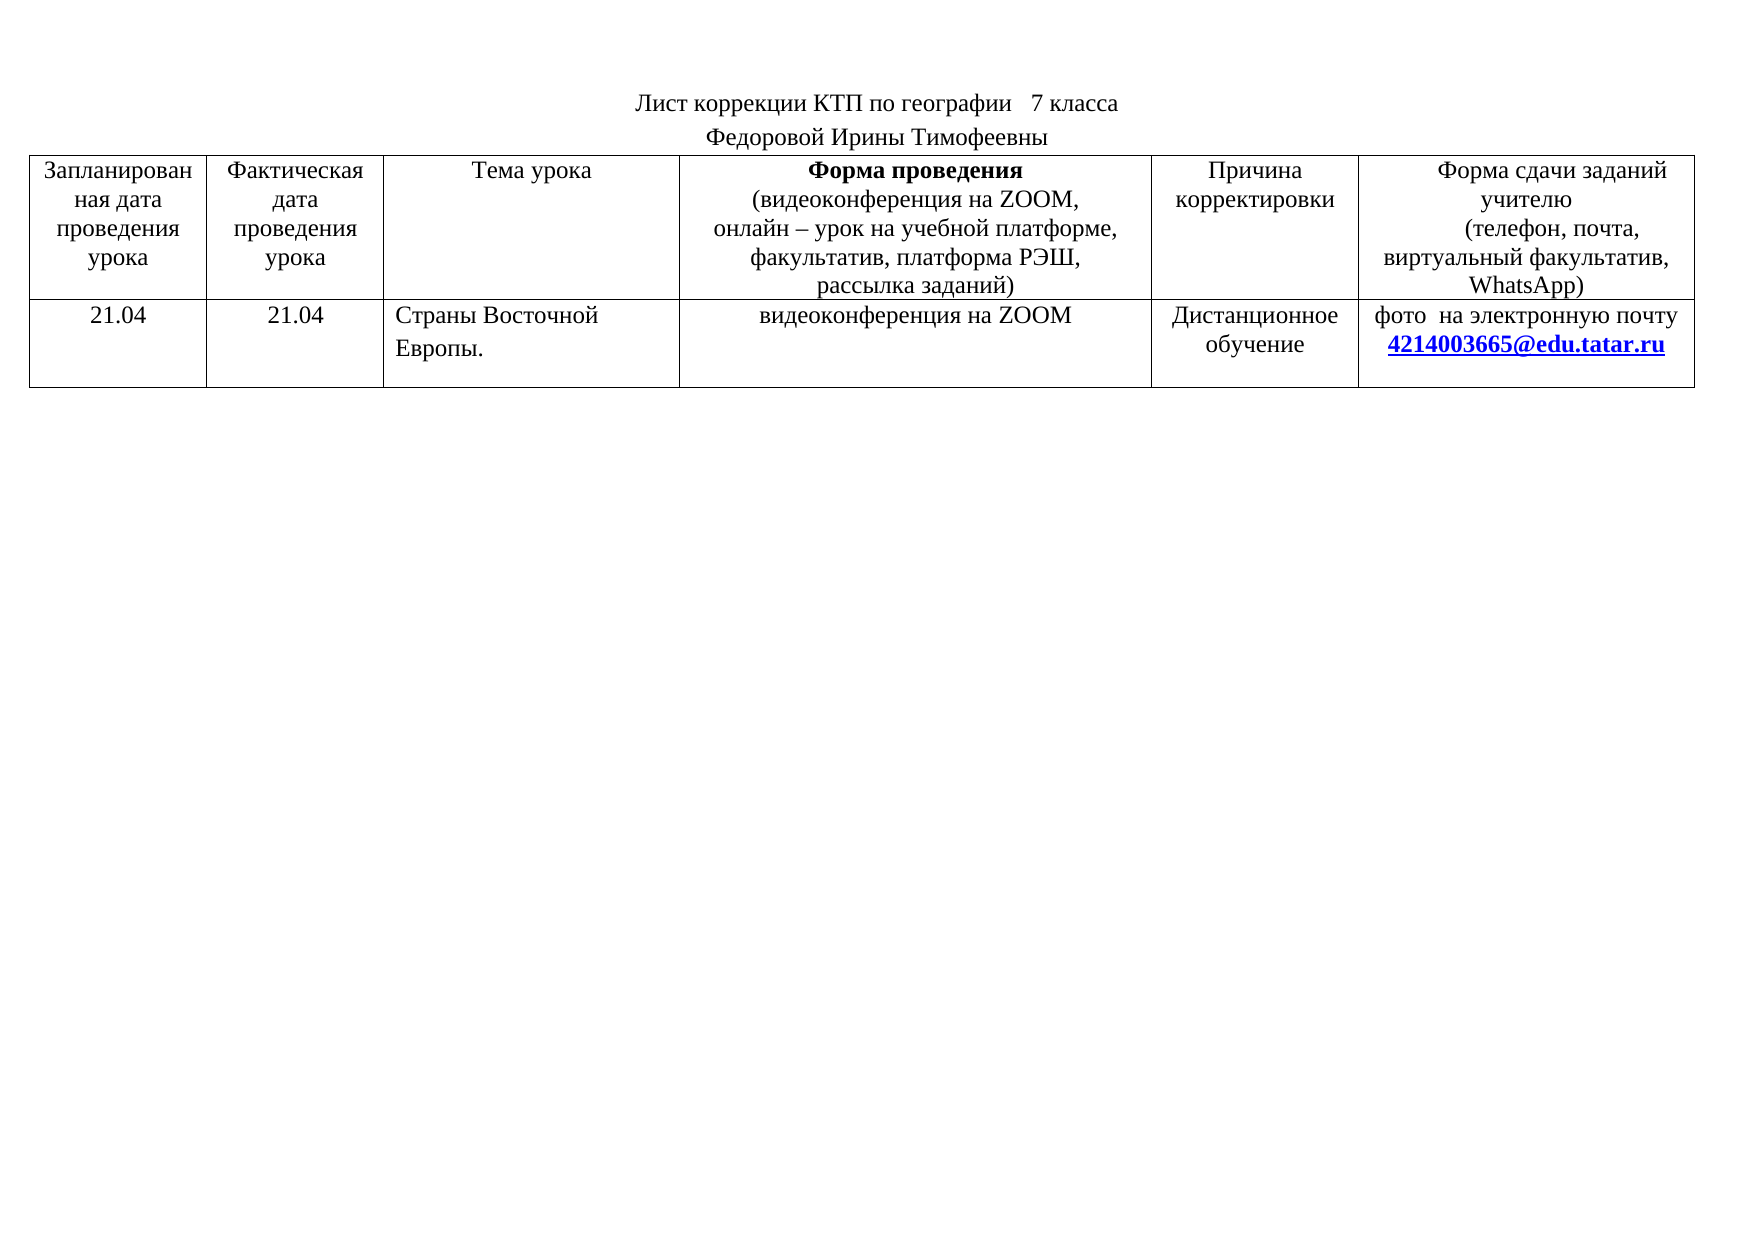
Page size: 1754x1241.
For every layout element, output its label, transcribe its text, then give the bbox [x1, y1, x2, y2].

table_header Форма сдачи заданий учителю (телефон, почта, виртуальный факультатив, WhatsApp) [1359, 156, 1694, 299]
table_cell 21.04 [30, 300, 206, 387]
table_header Причина корректировки [1152, 156, 1358, 299]
table_header Тема урока [384, 156, 679, 299]
text Лист коррекции КТП по географии 7 класса [118, 88, 1636, 117]
table_cell видеоконференция на ZOOM [680, 300, 1151, 387]
table_cell 21.04 [207, 300, 383, 387]
table_header Фактическая дата проведения урока [207, 156, 383, 299]
table_cell Страны Восточной Европы. [384, 300, 679, 387]
table_cell фото на электронную почту 4214003665@edu.tatar.ru [1359, 300, 1694, 387]
table_header Форма проведения (видеоконференция на ZOOM, онлайн – урок на учебной платформе, факультатив, платформа РЭШ, рассылка заданий) [680, 156, 1151, 299]
text Федоровой Ирины Тимофеевны [118, 122, 1636, 150]
table_cell Дистанционное обучение [1152, 300, 1358, 387]
table_header Запланированная дата проведения урока [30, 156, 206, 299]
